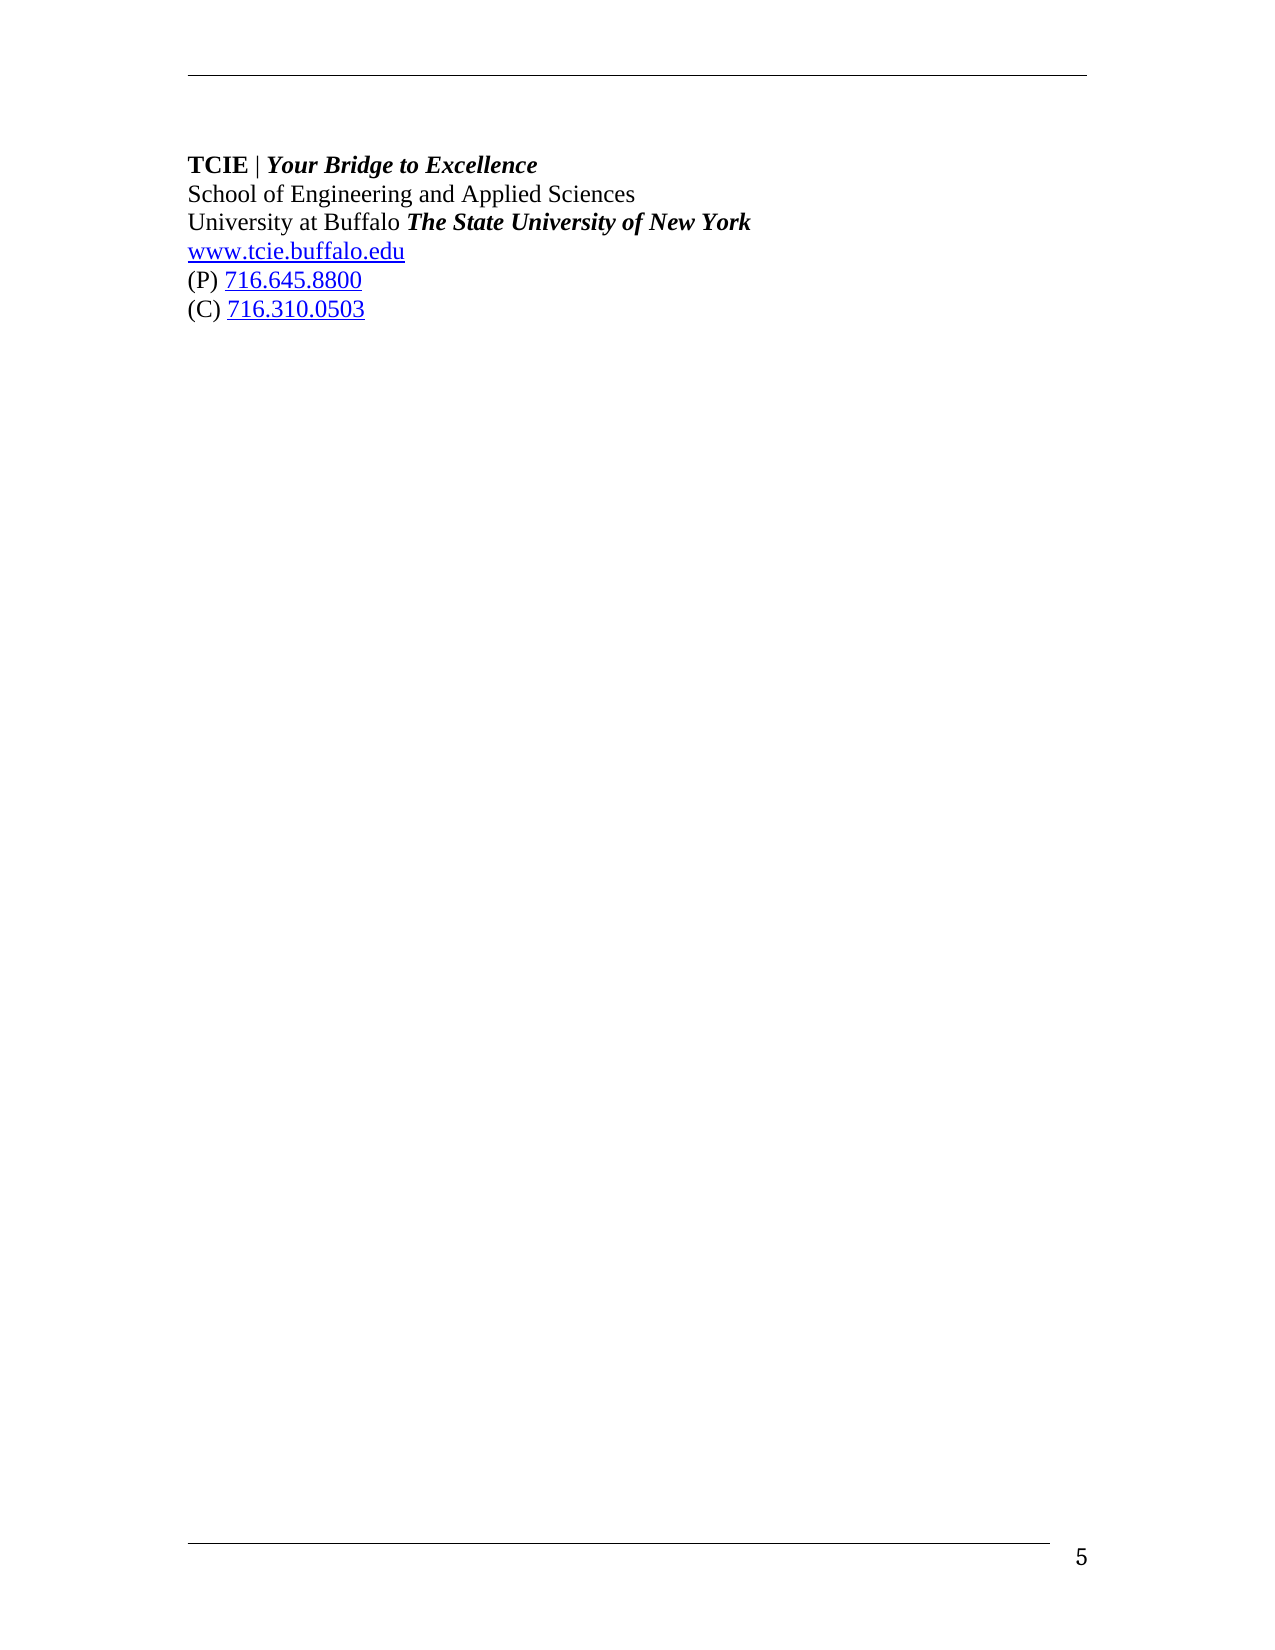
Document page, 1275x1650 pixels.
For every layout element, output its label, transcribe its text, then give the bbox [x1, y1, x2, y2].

text TCIE | Your Bridge to Excellence [187, 150, 1087, 179]
text University at Buffalo The State University of New York [187, 207, 1087, 236]
text (P) 716.645.8800 [187, 265, 1087, 294]
text School of Engineering and Applied Sciences [187, 179, 1087, 207]
text (C) 716.310.0503 [187, 294, 1087, 322]
text www.tcie.buffalo.edu [187, 236, 1087, 265]
